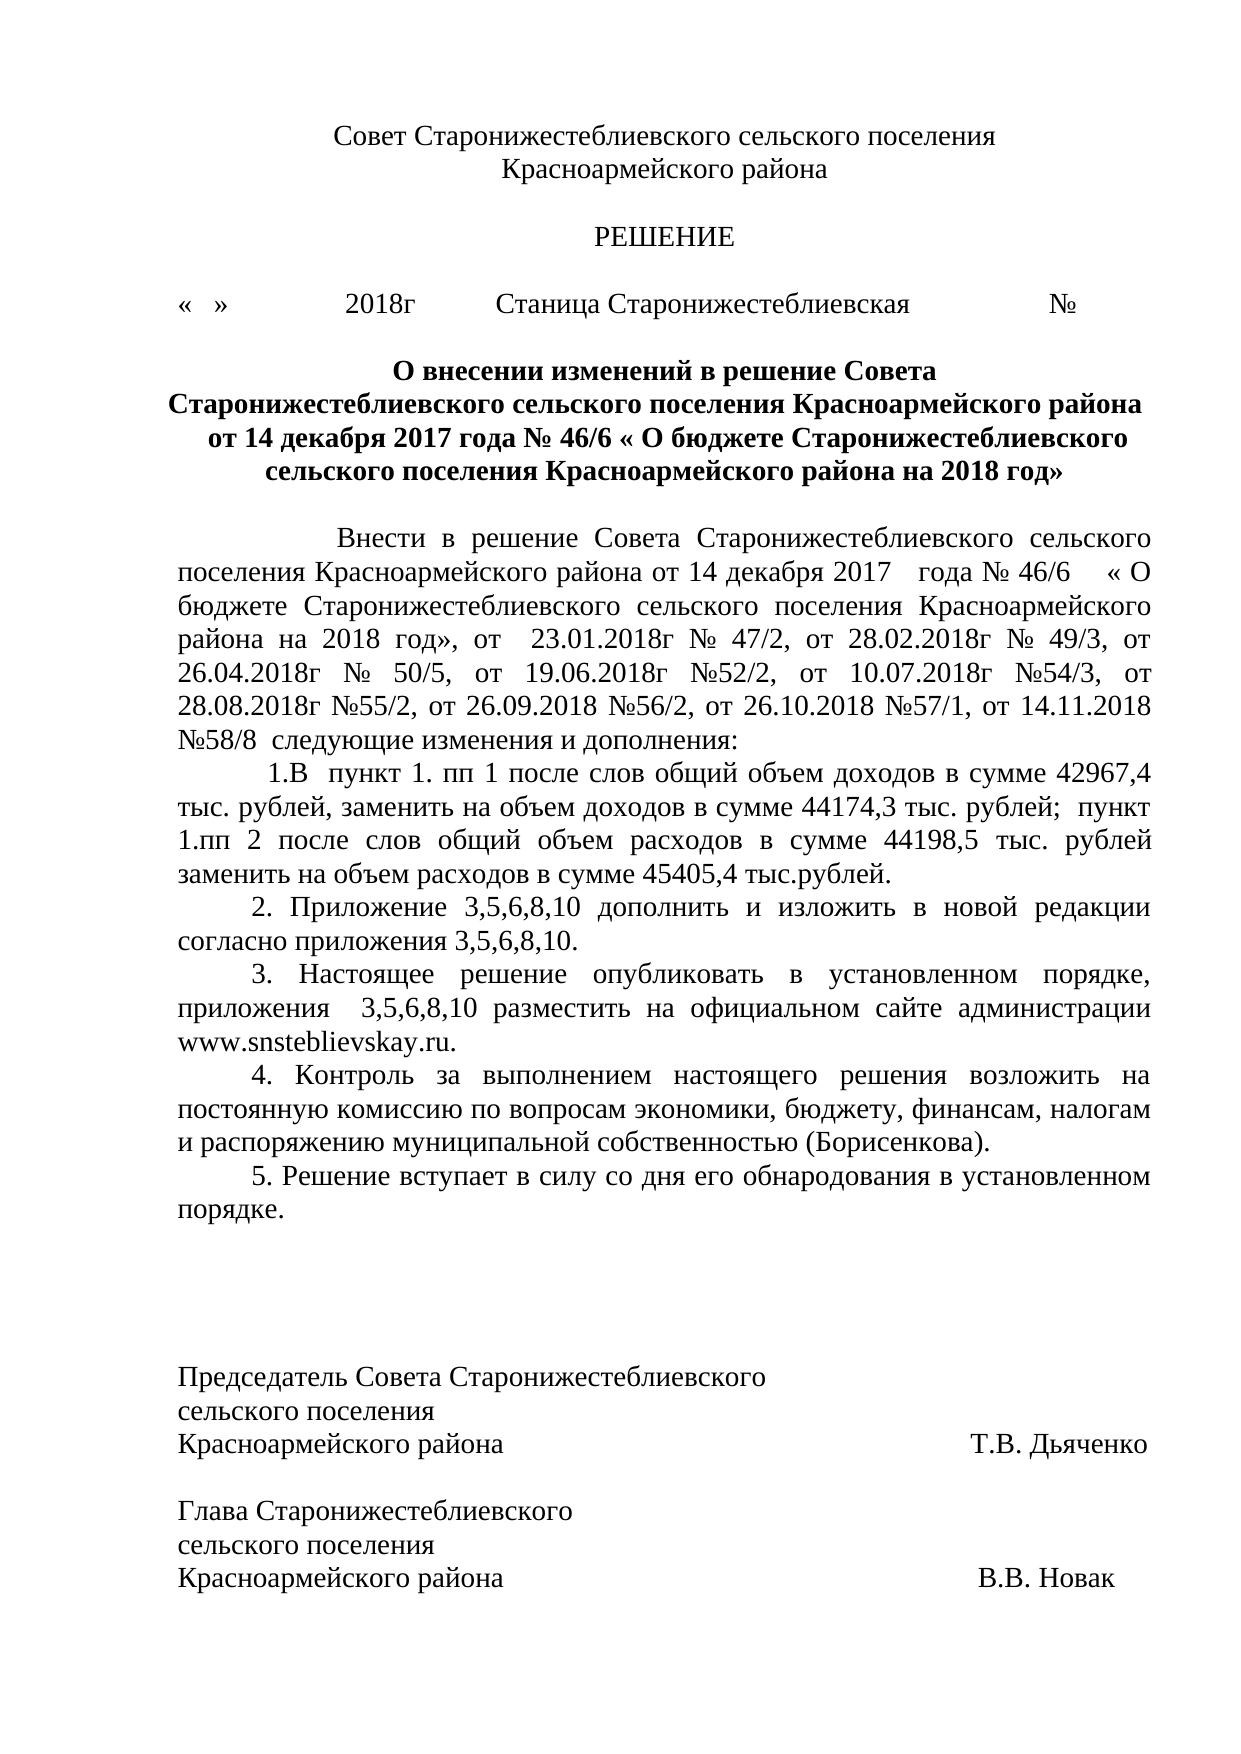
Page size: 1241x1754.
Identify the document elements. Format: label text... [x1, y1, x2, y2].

text 4. Контроль за выполнением настоящего решения возложить на постоянную комиссию по вопросам экономики, бюджету, финансам, налогам и распоряжению муниципальной собственностью (Борисенкова). [177, 1057, 1152, 1158]
text О внесении изменений в решение Совета [177, 353, 1152, 386]
text 2. Приложение 3,5,6,8,10 дополнить и изложить в новой редакции согласно приложения 3,5,6,8,10. [177, 889, 1152, 957]
text Глава Старонижестеблиевского [177, 1493, 1152, 1527]
text Совет Старонижестеблиевского сельского поселения [177, 118, 1152, 152]
text РЕШЕНИЕ [177, 219, 1152, 252]
text Внести в решение Совета Старонижестеблиевского сельского поселения Красноармейского района от 14 декабря 2017 года № 46/6 « О бюджете Старонижестеблиевского сельского поселения Красноармейского района на 2018 год», от 23.01.2018г № 47/2, от 28.02.2018г № 49/3, от 26.04.2018г № 50/5, от 19.06.2018г №52/2, от 10.07.2018г №54/3, от 28.08.2018г №55/2, от 26.09.2018 №56/2, от 26.10.2018 №57/1, от 14.11.2018 №58/8 следующие изменения и дополнения: [177, 521, 1152, 755]
text Старонижестеблиевского сельского поселения Красноармейского района [158, 386, 1152, 420]
text 5. Решение вступает в силу со дня его обнародования в установленном порядке. [177, 1158, 1152, 1225]
text сельского поселения [177, 1393, 1152, 1426]
text « » 2018г Станица Старонижестеблиевская № [177, 286, 1152, 319]
text Красноармейского района [177, 152, 1152, 185]
text сельского поселения [177, 1527, 1152, 1560]
text сельского поселения Красноармейского района на 2018 год» [177, 453, 1152, 487]
text 1.В пункт 1. пп 1 после слов общий объем доходов в сумме 42967,4 тыс. рублей, заменить на объем доходов в сумме 44174,3 тыс. рублей; пункт 1.пп 2 после слов общий объем расходов в сумме 44198,5 тыс. рублей заменить на объем расходов в сумме 45405,4 тыс.рублей. [177, 755, 1152, 889]
text Красноармейского района Т.В. Дьяченко [177, 1426, 1152, 1460]
text 3. Настоящее решение опубликовать в установленном порядке, приложения 3,5,6,8,10 разместить на официальном сайте администрации www.snsteblievskay.ru. [177, 957, 1152, 1057]
text Красноармейского района В.В. Новак [177, 1560, 1152, 1594]
text Председатель Совета Старонижестеблиевского [177, 1359, 1152, 1393]
text от 14 декабря 2017 года № 46/6 « О бюджете Старонижестеблиевского [177, 420, 1152, 453]
